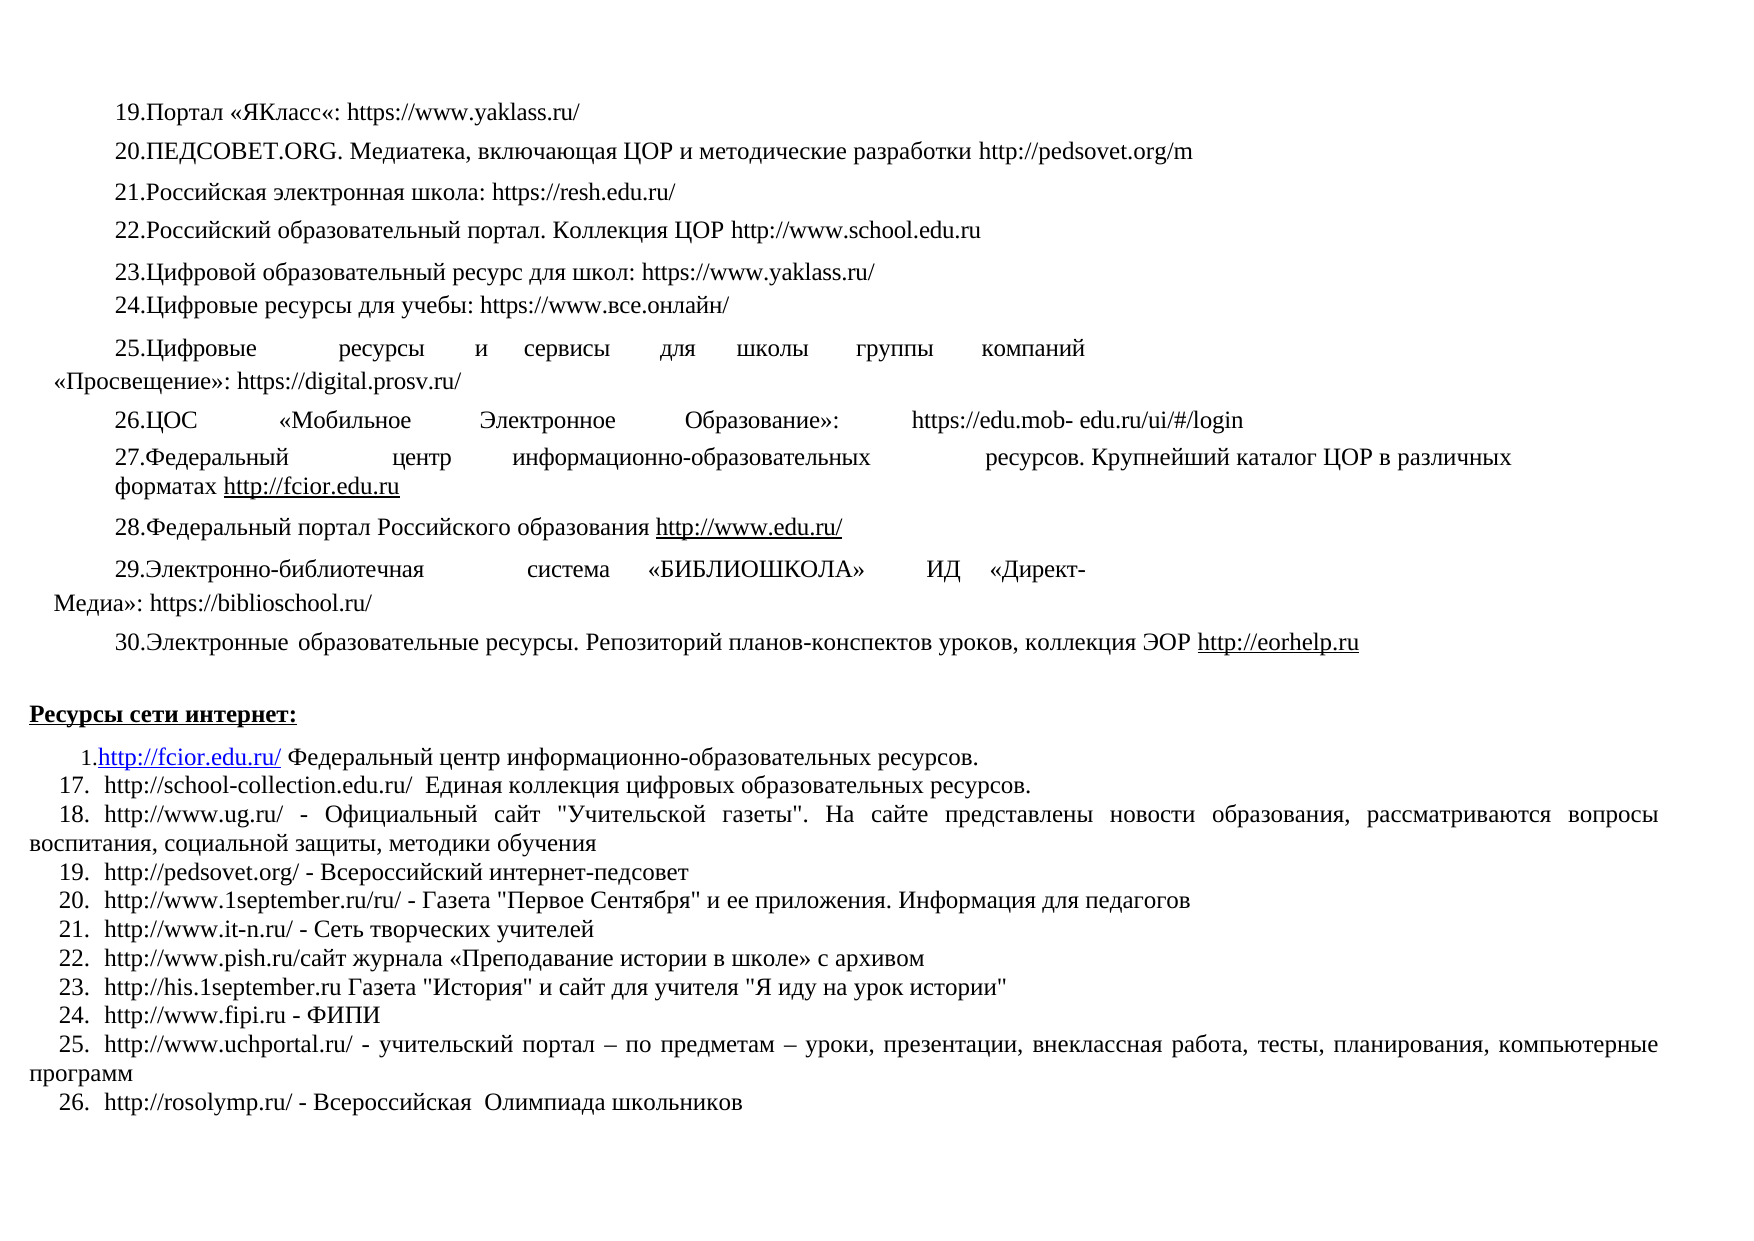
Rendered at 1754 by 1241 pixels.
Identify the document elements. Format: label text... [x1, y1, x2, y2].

list http://www.it-n.ru/ - Сеть творческих учителей [29, 914, 1660, 943]
list 25.Цифровые ресурсы и сервисы для школы группы компаний [114, 329, 1660, 363]
list 24.Цифровые ресурсы для учебы: https://www.все.онлайн/ [114, 287, 1660, 320]
text Ресурсы сети интернет: [29, 699, 1660, 727]
list http://www.fipi.ru - ФИПИ [29, 1001, 1660, 1029]
list http://www.ug.ru/ - Официальный сайт "Учительской газеты". На сайте представлены новости образования, рассматриваются вопросы воспитания, социальной защиты, методики обучения [29, 799, 1660, 857]
list 21.Российская электронная школа: https://resh.edu.ru/ [114, 173, 1660, 207]
list http://www.1september.ru/ru/ - Газета "Первое Сентября" и ее приложения. Информация для педагогов [29, 886, 1660, 914]
list 20.ПЕДСОВЕТ.ORG. Медиатека, включающая ЦОР и методические разработки http://pedsovet.org/m [114, 136, 1620, 165]
list 29.Электронно-библиотечная система «БИБЛИОШКОЛА» ИД «Директ- [114, 551, 1660, 584]
list http://rosolymp.ru/ - Всероссийская Олимпиада школьников [29, 1087, 1660, 1116]
text Медиа»: https://biblioschool.ru/ [53, 584, 1660, 618]
list 22.Российский образовательный портал. Коллекция ЦОР http://www.school.edu.ru [114, 216, 1620, 244]
list 19.Портал «ЯКласс«: https://www.yaklass.ru/ [114, 94, 1660, 127]
list http://www.uchportal.ru/ - учительский портал – по предметам – уроки, презентации, внеклассная работа, тесты, планирования, компьютерные программ [29, 1029, 1660, 1087]
list 28.Федеральный портал Российского образования http://www.edu.ru/ [114, 509, 1660, 542]
text 1.http://fcior.edu.ru/ Федеральный центр информационно-образовательных ресурсов. [29, 742, 1660, 771]
list 27.Федеральный центр информационно-образовательных ресурсов. Крупнейший каталог ЦОР в различных форматах http://fcior.edu.ru [114, 442, 1620, 500]
list 26.ЦОС «Мобильное Электронное Образование»: https://edu.mob- edu.ru/ui/#/login [114, 405, 1620, 434]
list 30.Электронные образовательные ресурсы. Репозиторий планов-конспектов уроков, коллекция ЭОР http://eorhelp.ru [114, 627, 1620, 656]
list http://www.pish.ru/сайт журнала «Преподавание истории в школе» с архивом [29, 943, 1660, 972]
list http://pedsovet.org/ - Всероссийский интернет-педсовет [29, 857, 1660, 886]
text «Просвещение»: https://digital.prosv.ru/ [53, 363, 1660, 396]
list http://school-collection.edu.ru/ Единая коллекция цифровых образовательных ресурсов. [29, 771, 1660, 799]
list http://his.1september.ru Газета "История" и сайт для учителя "Я иду на урок истории" [29, 972, 1660, 1001]
list 23.Цифровой образовательный ресурс для школ: https://www.yaklass.ru/ [114, 253, 1660, 287]
